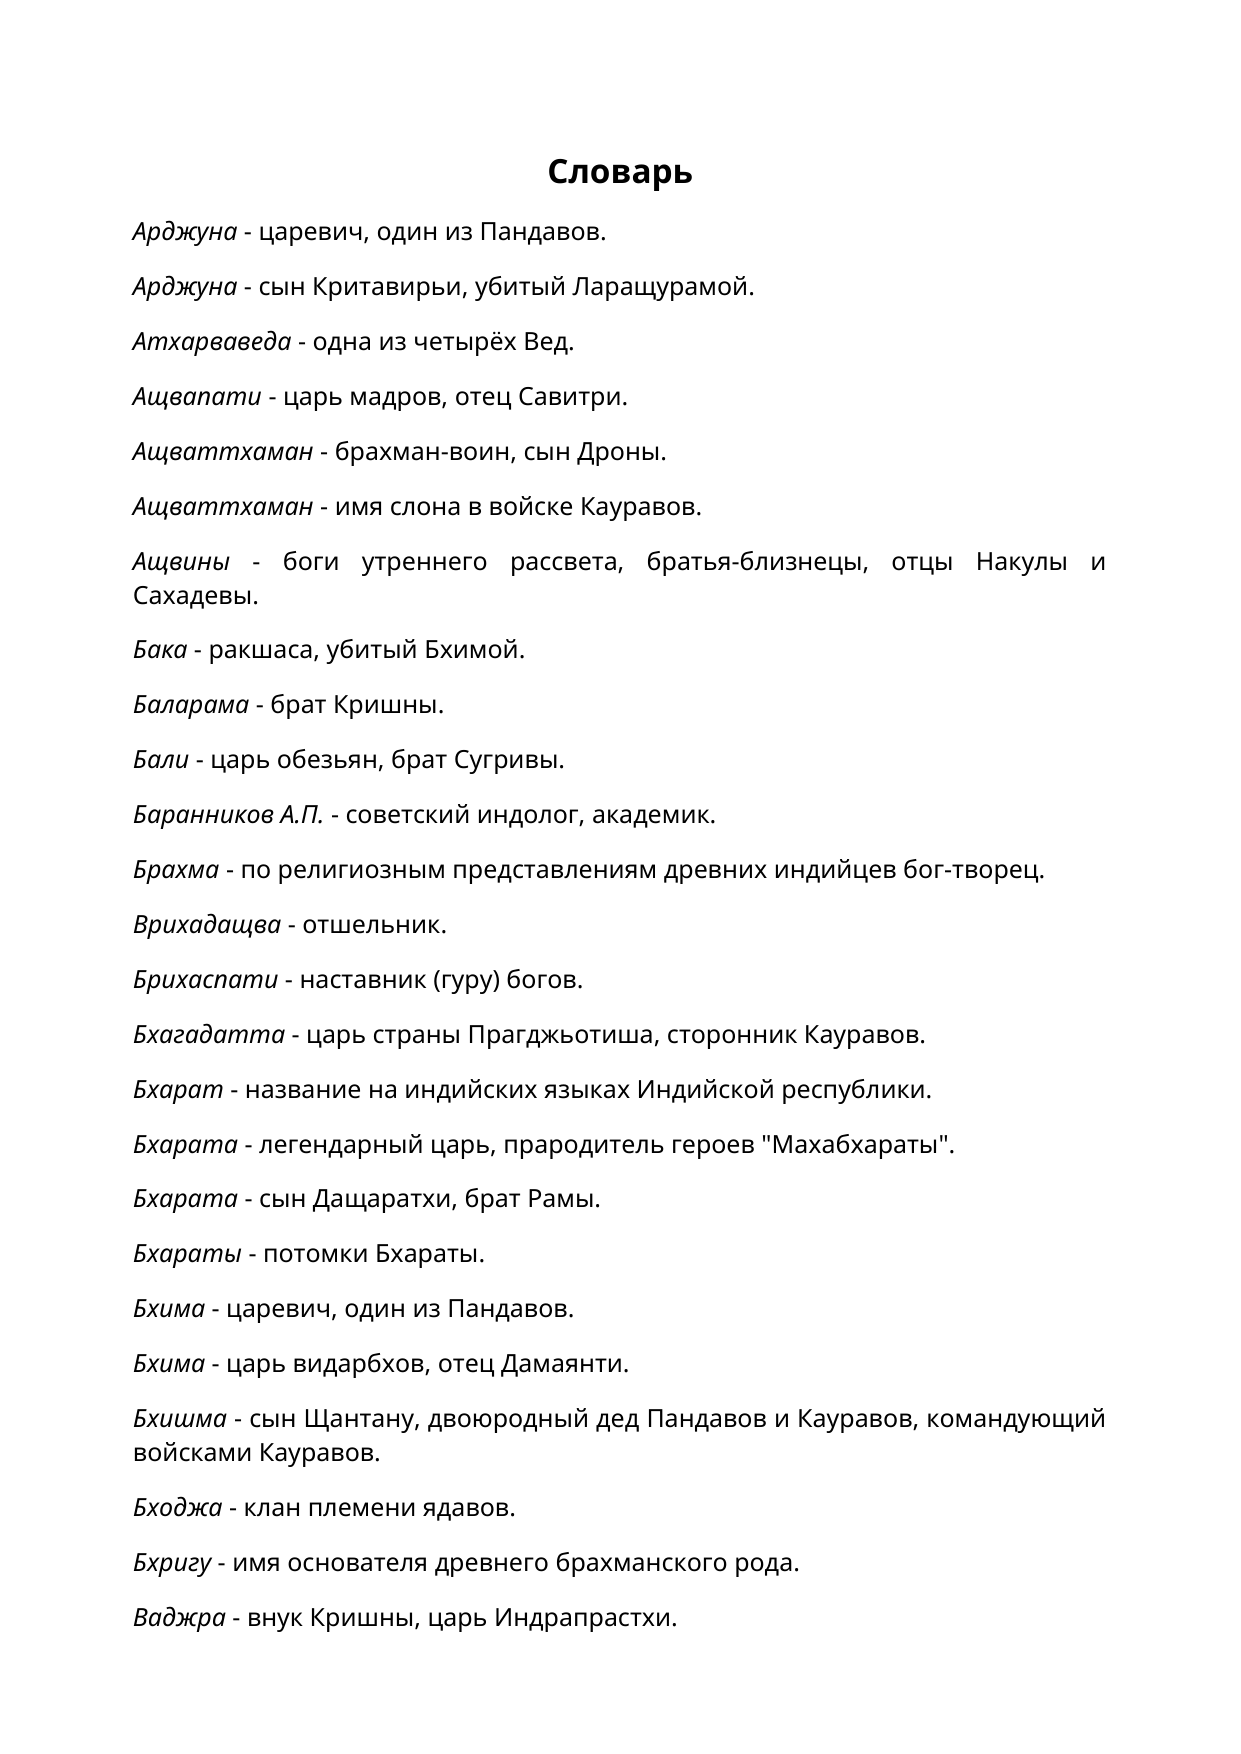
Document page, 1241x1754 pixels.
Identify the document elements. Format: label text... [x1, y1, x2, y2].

text Брихаспати - наставник (гуру) богов. [133, 962, 1108, 996]
text Брахма - по религиозным представлениям древних индийцев бог-творец. [133, 852, 1108, 886]
text Бхарат - название на индийских языках Индийской республики. [133, 1071, 1108, 1105]
text Ащваттхаман - брахман-воин, сын Дроны. [133, 433, 1108, 467]
text Ащвапати - царь мадров, отец Савитри. [133, 378, 1108, 413]
text Баларама - брат Кришны. [133, 687, 1108, 721]
text Бхима - царевич, один из Пандавов. [133, 1291, 1108, 1325]
text Бхагадатта - царь страны Прагджьотиша, сторонник Кауравов. [133, 1016, 1108, 1051]
text Бхишма - сын Щантану, двоюродный дед Пандавов и Кауравов, командующий войсками Кауравов. [133, 1401, 1108, 1469]
text Ваджра - внук Кришны, царь Индрапрастхи. [133, 1599, 1108, 1633]
text Бходжа - клан племени ядавов. [133, 1490, 1108, 1524]
text Бака - ракшаса, убитый Бхимой. [133, 632, 1108, 666]
text Словарь [133, 148, 1108, 193]
text Арджуна - царевич, один из Пандавов. [133, 214, 1108, 248]
text Врихадащва - отшельник. [133, 907, 1108, 941]
text Бхарата - легендарный царь, прародитель героев "Махабхараты". [133, 1126, 1108, 1160]
text Бхарата - сын Дащаратхи, брат Рамы. [133, 1181, 1108, 1215]
text Атхарваведа - одна из четырёх Вед. [133, 324, 1108, 358]
text Баранников А.П. - советский индолог, академик. [133, 797, 1108, 831]
text Бхригу - имя основателя древнего брахманского рода. [133, 1544, 1108, 1579]
text Бхараты - потомки Бхараты. [133, 1236, 1108, 1270]
text Ащваттхаман - имя слона в войске Кауравов. [133, 488, 1108, 522]
text Бали - царь обезьян, брат Сугривы. [133, 742, 1108, 776]
text Бхима - царь видарбхов, отец Дамаянти. [133, 1346, 1108, 1380]
text Арджуна - сын Критавирьи, убитый Ларащурамой. [133, 269, 1108, 303]
text Ащвины - боги утреннего рассвета, братья-близнецы, отцы Накулы и Сахадевы. [133, 543, 1108, 611]
